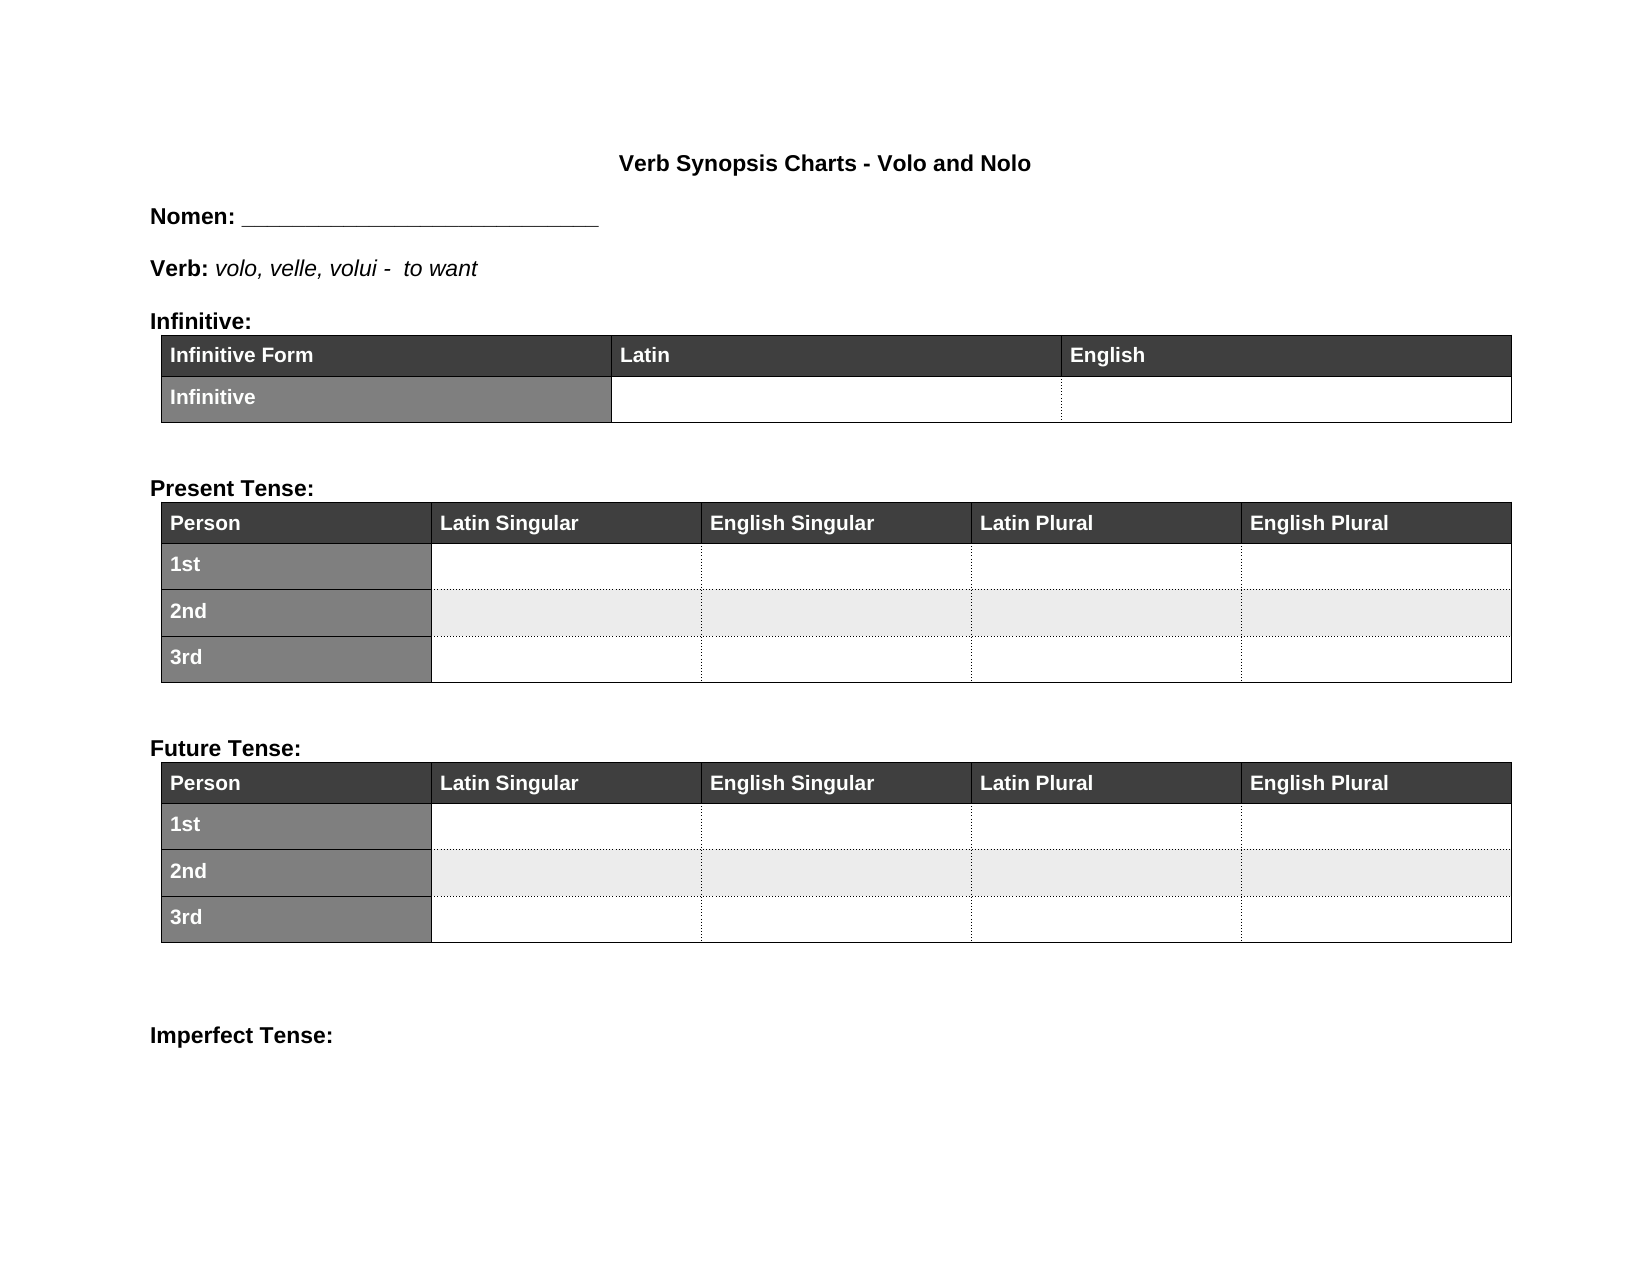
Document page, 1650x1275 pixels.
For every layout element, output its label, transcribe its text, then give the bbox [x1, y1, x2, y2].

table_cell [432, 589, 702, 636]
table_cell 1st [162, 544, 431, 589]
table_header Latin Singular [432, 503, 701, 543]
table_cell [702, 589, 972, 636]
table_cell [972, 804, 1242, 849]
table_cell [432, 849, 702, 896]
table_cell [702, 849, 972, 896]
table_header English Singular [702, 503, 971, 543]
table_header Latin Plural [972, 763, 1241, 803]
table_header English Plural [1242, 503, 1511, 543]
table_cell [972, 896, 1242, 942]
table_header Latin Plural [972, 503, 1241, 543]
table_header English [1062, 336, 1511, 376]
table_cell [1242, 804, 1511, 849]
text Nomen: ____________________________ [150, 203, 1500, 229]
table_cell [1242, 896, 1511, 942]
table_cell [1242, 589, 1511, 636]
table_cell [702, 636, 972, 682]
table_header English Plural [1242, 763, 1511, 803]
text Future Tense: [150, 735, 1500, 762]
table_header Latin [612, 336, 1061, 376]
table_header English Singular [702, 763, 971, 803]
table_cell Infinitive [162, 377, 611, 422]
table_cell [432, 896, 702, 942]
text Verb: volo, velle, volui - to want [150, 255, 1500, 282]
table_cell [702, 544, 972, 589]
table_cell [702, 896, 972, 942]
table_header Latin Singular [432, 763, 701, 803]
table_cell [612, 377, 1062, 422]
text Verb Synopsis Charts - Volo and Nolo [150, 150, 1500, 176]
text Present Tense: [150, 475, 1500, 502]
table_cell [972, 544, 1242, 589]
table_header Person [162, 503, 431, 543]
table_cell [432, 544, 702, 589]
table_header Infinitive Form [162, 336, 611, 376]
table_cell 2nd [162, 590, 431, 636]
table_cell [1062, 377, 1511, 422]
table_cell 3rd [162, 897, 431, 942]
table_cell [972, 636, 1242, 682]
table_cell [1242, 636, 1511, 682]
table_cell [1242, 544, 1511, 589]
table_header Person [162, 763, 431, 803]
table_cell [972, 589, 1242, 636]
table_cell 3rd [162, 637, 431, 682]
table_cell 1st [162, 804, 431, 849]
table_cell [432, 636, 702, 682]
table_cell 2nd [162, 850, 431, 896]
text Infinitive: [150, 308, 1500, 334]
table_cell [702, 804, 972, 849]
table_cell [972, 849, 1242, 896]
table_cell [432, 804, 702, 849]
text Imperfect Tense: [150, 1022, 1500, 1048]
table_cell [1242, 849, 1511, 896]
